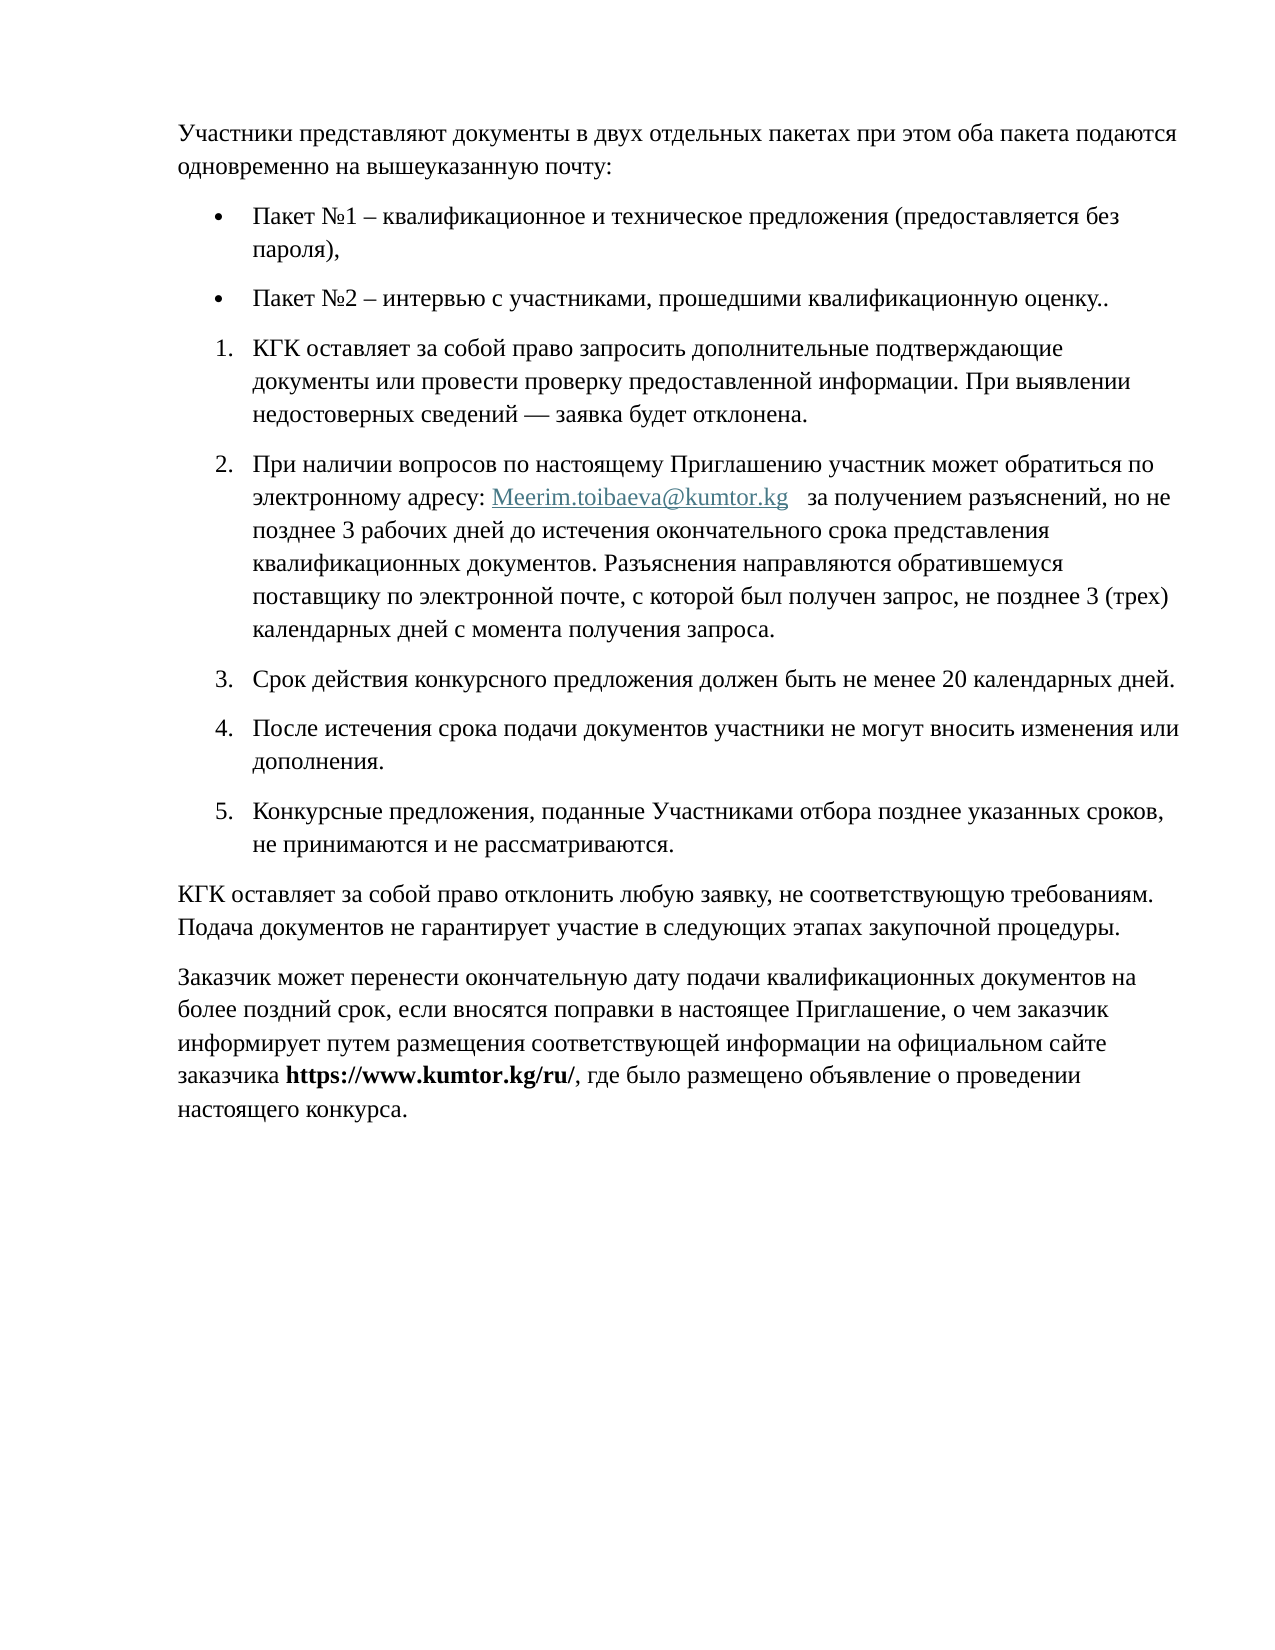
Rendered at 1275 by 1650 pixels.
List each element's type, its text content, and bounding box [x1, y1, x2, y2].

list После истечения срока подачи документов участники не могут вносить изменения или дополнения. [215, 713, 1186, 775]
list КГК оставляет за собой право запросить дополнительные подтверждающие документы или провести проверку предоставленной информации. При выявлении недостоверных сведений — заявка будет отклонена. [215, 333, 1186, 428]
list Срок действия конкурсного предложения должен быть не менее 20 календарных дней. [215, 664, 1186, 692]
list Конкурсные предложения, поданные Участниками отбора позднее указанных сроков, не принимаются и не рассматриваются. [215, 796, 1186, 858]
text Заказчик может перенести окончательную дату подачи квалификационных документов на более поздний срок, если вносятся поправки в настоящее Приглашение, о чем заказчик информирует путем размещения соответствующей информации на официальном сайте заказчика https://www.kumtor.kg/ru/, где было размещено объявление о проведении настоящего конкурса. [177, 962, 1186, 1122]
text Участники представляют документы в двух отдельных пакетах при этом оба пакета подаются одновременно на вышеуказанную почту: [177, 118, 1186, 180]
list Пакет №2 – интервью с участниками, прошедшими квалификационную оценку.. [215, 283, 1186, 312]
text КГК оставляет за собой право отклонить любую заявку, не соответствующую требованиям. Подача документов не гарантирует участие в следующих этапах закупочной процедуры. [177, 879, 1186, 941]
list Пакет №1 – квалификационное и техническое предложения (предоставляется без пароля), [215, 201, 1186, 263]
list При наличии вопросов по настоящему Приглашению участник может обратиться по электронному адресу: Meerim.toibaeva@kumtor.kg за получением разъяснений, но не позднее 3 рабочих дней до истечения окончательного срока представления квалификационных документов. Разъяснения направляются обратившемуся поставщику по электронной почте, с которой был получен запрос, не позднее 3 (трех) календарных дней с момента получения запроса. [215, 449, 1186, 643]
